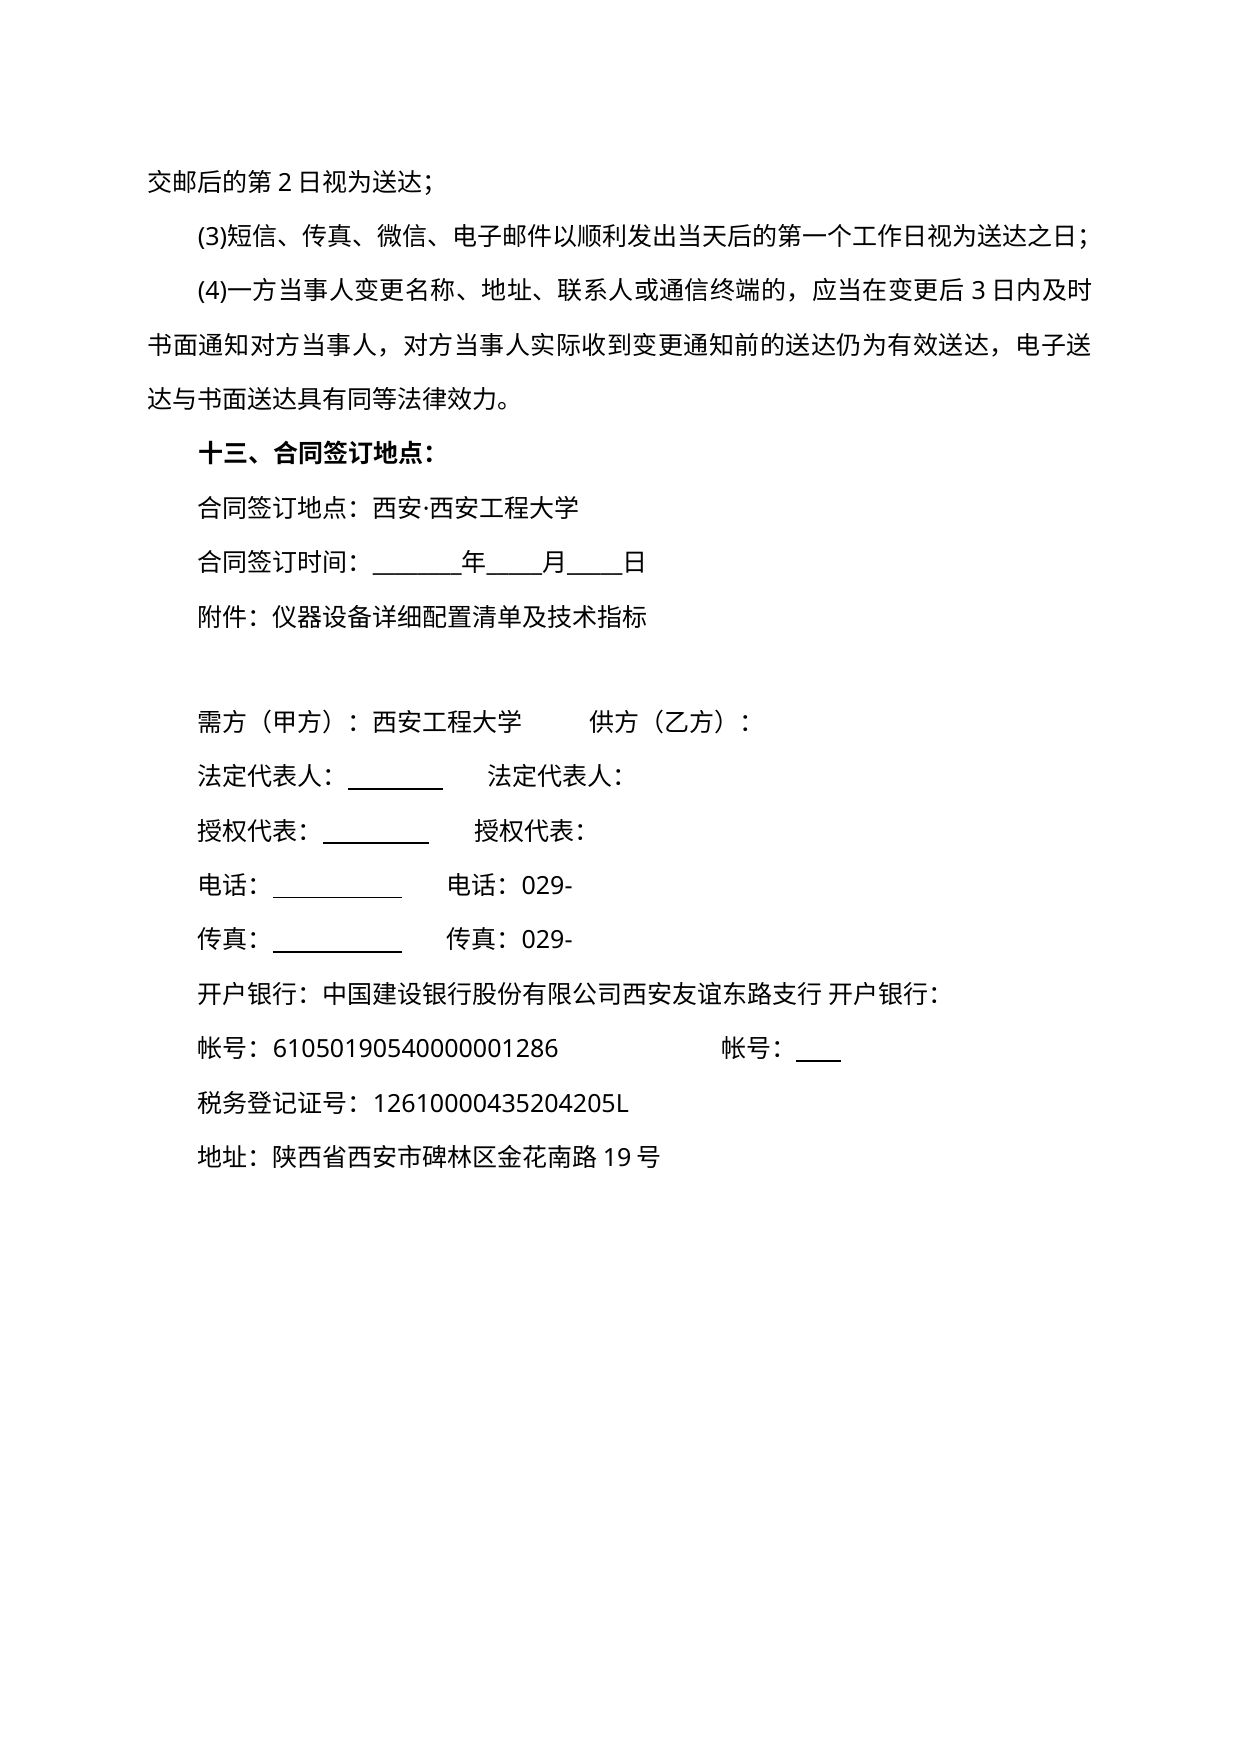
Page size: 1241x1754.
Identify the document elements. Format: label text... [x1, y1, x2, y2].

text 帐号：61050190540000001286 帐号： [148, 1029, 1093, 1065]
text 十三、合同签订地点： [148, 434, 1093, 470]
text 授权代表： 授权代表： [148, 811, 1093, 847]
text 开户银行：中国建设银行股份有限公司西安友谊东路支行 开户银行： [148, 974, 1093, 1011]
text 地址：陕西省西安市碑林区金花南路19号 [148, 1137, 1093, 1174]
text 法定代表人： 法定代表人： [148, 757, 1093, 793]
text 附件：仪器设备详细配置清单及技术指标 [148, 597, 1093, 633]
text 税务登记证号：12610000435204205L [148, 1083, 1093, 1119]
text 合同签订时间：________年_____月_____日 [148, 543, 1093, 579]
text 传真： 传真：029- [148, 920, 1093, 956]
text 电话： 电话：029- [148, 866, 1093, 902]
text 需方（甲方）：西安工程大学 供方（乙方）： [148, 702, 1093, 739]
text (3)短信、传真、微信、电子邮件以顺利发出当天后的第一个工作日视为送达之日； [148, 216, 1093, 253]
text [148, 162, 1093, 198]
text (4)一方当事人变更名称、地址、联系人或通信终端的，应当在变更后3日内及时书面通知对方当事人，对方当事人实际收到变更通知前的送达仍为有效送达，电子送达与书面送达具有同等法律效力。 [148, 271, 1093, 416]
text 合同签订地点：西安·西安工程大学 [148, 488, 1093, 524]
